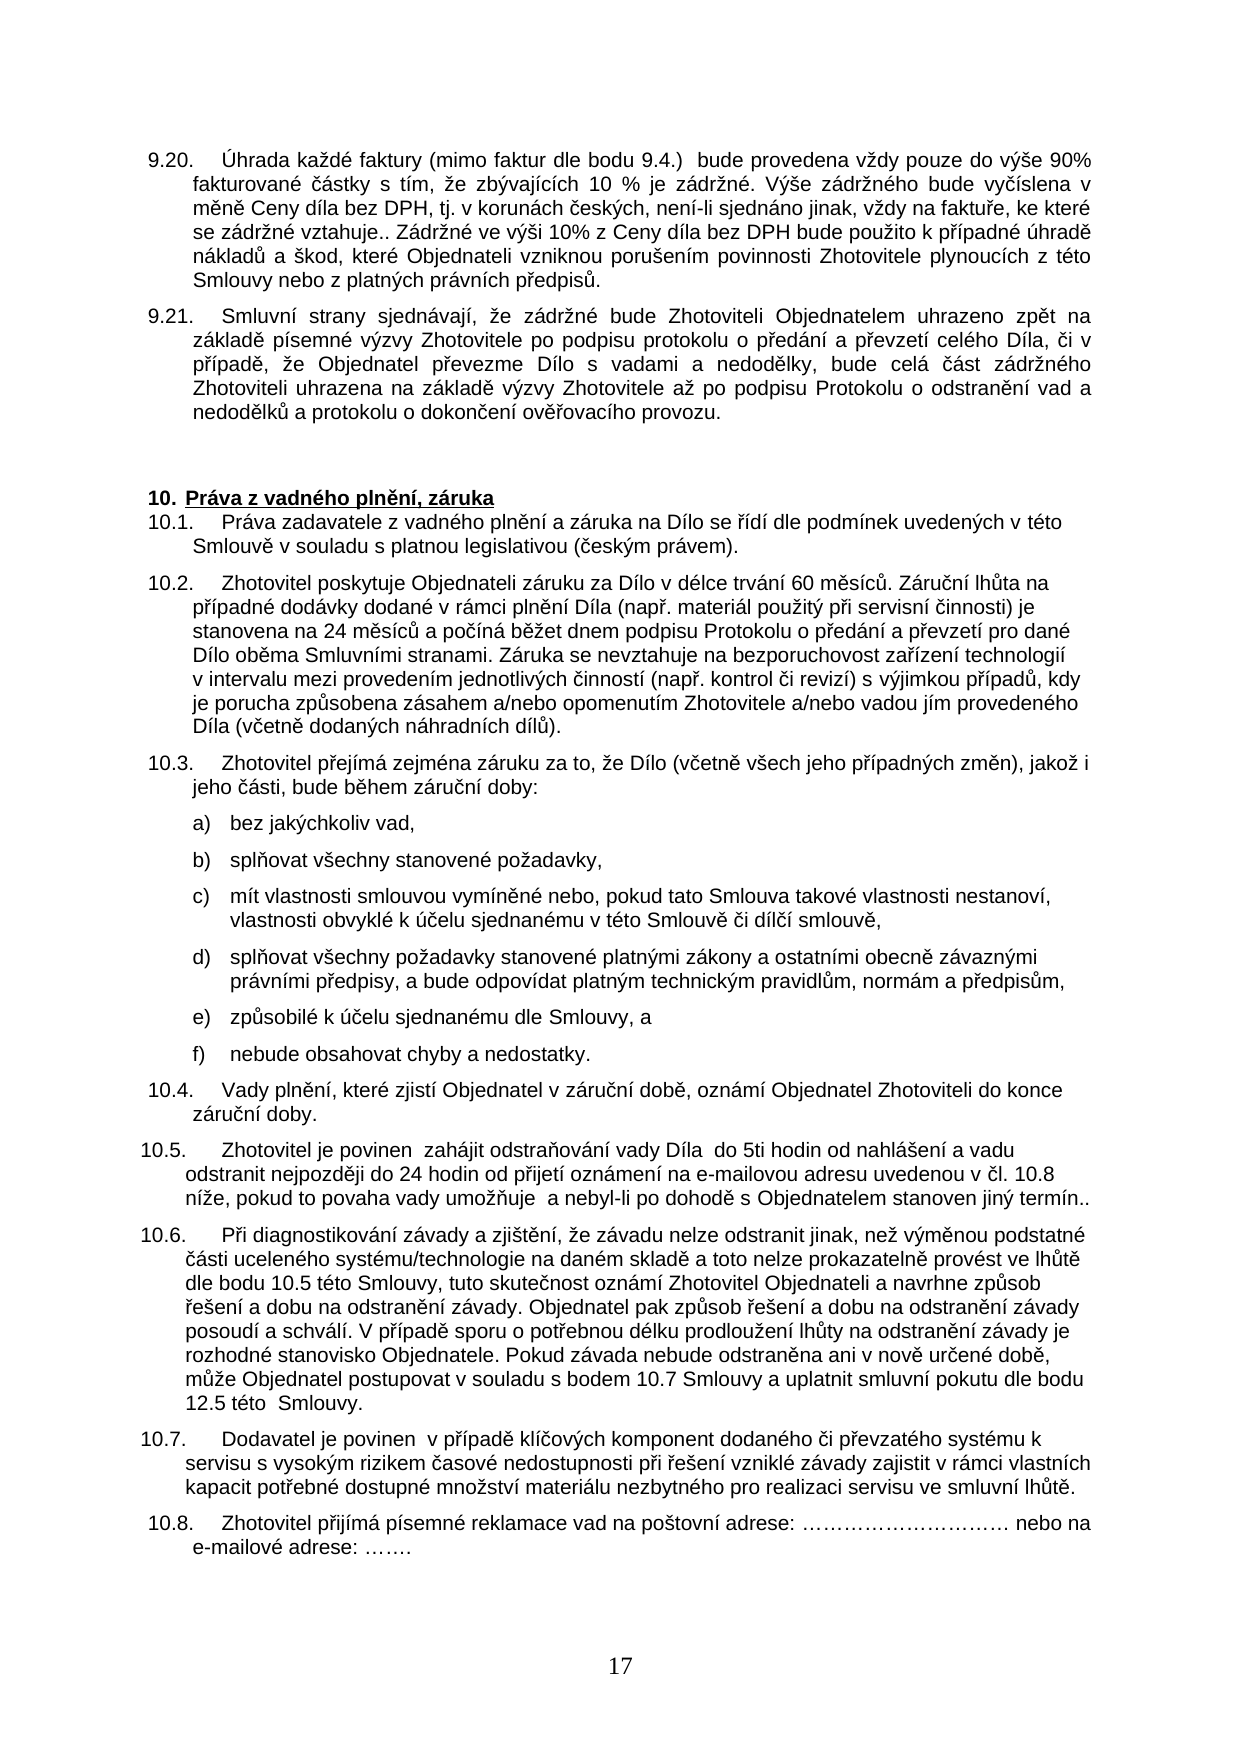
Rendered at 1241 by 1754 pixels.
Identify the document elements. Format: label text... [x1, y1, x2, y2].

list splňovat všechny požadavky stanovené platnými zákony a ostatními obecně závaznými právními předpisy, a bude odpovídat platným technickým pravidlům, normám a předpisům, [192, 944, 1093, 992]
list Práva z vadného plnění, záruka [148, 486, 1093, 510]
list Zhotovitel přijímá písemné reklamace vad na poštovní adrese: ………………………… nebo na e-mailové adrese: ……. [148, 1511, 1093, 1559]
list Úhrada každé faktury (mimo faktur dle bodu 9.4.) bude provedena vždy pouze do výše 90% fakturované částky s tím, že zbývajících 10 % je zádržné. Výše zádržného bude vyčíslena v měně Ceny díla bez DPH, tj. v korunách českých, není-li sjednáno jinak, vždy na faktuře, ke které se zádržné vztahuje.. Zádržné ve výši 10% z Ceny díla bez DPH bude použito k případné úhradě nákladů a škod, které Objednateli vzniknou porušením povinnosti Zhotovitele plynoucích z této Smlouvy nebo z platných právních předpisů. [148, 148, 1093, 291]
list Zhotovitel je povinen zahájit odstraňování vady Díla do 5ti hodin od nahlášení a vadu odstranit nejpozději do 24 hodin od přijetí oznámení na e-mailovou adresu uvedenou v čl. 10.8 níže, pokud to povaha vady umožňuje a nebyl-li po dohodě s Objednatelem stanoven jiný termín.. [140, 1138, 1093, 1210]
list splňovat všechny stanovené požadavky, [192, 848, 1093, 872]
list Smluvní strany sjednávají, že zádržné bude Zhotoviteli Objednatelem uhrazeno zpět na základě písemné výzvy Zhotovitele po podpisu protokolu o předání a převzetí celého Díla, či v případě, že Objednatel převezme Dílo s vadami a nedodělky, bude celá část zádržného Zhotoviteli uhrazena na základě výzvy Zhotovitele až po podpisu Protokolu o odstranění vad a nedodělků a protokolu o dokončení ověřovacího provozu. [148, 304, 1093, 424]
list Vady plnění, které zjistí Objednatel v záruční době, oznámí Objednatel Zhotoviteli do konce záruční doby. [148, 1078, 1093, 1126]
list mít vlastnosti smlouvou vymíněné nebo, pokud tato Smlouva takové vlastnosti nestanoví, vlastnosti obvyklé k účelu sjednanému v této Smlouvě či dílčí smlouvě, [192, 884, 1093, 932]
list způsobilé k účelu sjednanému dle Smlouvy, a [192, 1005, 1093, 1029]
list Zhotovitel poskytuje Objednateli záruku za Dílo v délce trvání 60 měsíců. Záruční lhůta na případné dodávky dodané v rámci plnění Díla (např. materiál použitý při servisní činnosti) je stanovena na 24 měsíců a počíná běžet dnem podpisu Protokolu o předání a převzetí pro dané Dílo oběma Smluvními stranami. Záruka se nevztahuje na bezporuchovost zařízení technologií v intervalu mezi provedením jednotlivých činností (např. kontrol či revizí) s výjimkou případů, kdy je porucha způsobena zásahem a/nebo opomenutím Zhotovitele a/nebo vadou jím provedeného Díla (včetně dodaných náhradních dílů). [148, 571, 1093, 738]
list Dodavatel je povinen v případě klíčových komponent dodaného či převzatého systému k servisu s vysokým rizikem časové nedostupnosti při řešení vzniklé závady zajistit v rámci vlastních kapacit potřebné dostupné množství materiálu nezbytného pro realizaci servisu ve smluvní lhůtě. [140, 1427, 1093, 1499]
list Zhotovitel přejímá zejména záruku za to, že Dílo (včetně všech jeho případných změn), jakož i jeho části, bude během záruční doby: [148, 751, 1093, 799]
list Práva zadavatele z vadného plnění a záruka na Dílo se řídí dle podmínek uvedených v této Smlouvě v souladu s platnou legislativou (českým právem). [148, 510, 1093, 558]
list nebude obsahovat chyby a nedostatky. [192, 1041, 1093, 1065]
list bez jakýchkoliv vad, [192, 811, 1093, 835]
list Při diagnostikování závady a zjištění, že závadu nelze odstranit jinak, než výměnou podstatné části uceleného systému/technologie na daném skladě a toto nelze prokazatelně provést ve lhůtě dle bodu 10.5 této Smlouvy, tuto skutečnost oznámí Zhotovitel Objednateli a navrhne způsob řešení a dobu na odstranění závady. Objednatel pak způsob řešení a dobu na odstranění závady posoudí a schválí. V případě sporu o potřebnou délku prodloužení lhůty na odstranění závady je rozhodné stanovisko Objednatele. Pokud závada nebude odstraněna ani v nově určené době, může Objednatel postupovat v souladu s bodem 10.7 Smlouvy a uplatnit smluvní pokutu dle bodu 12.5 této Smlouvy. [140, 1223, 1093, 1414]
